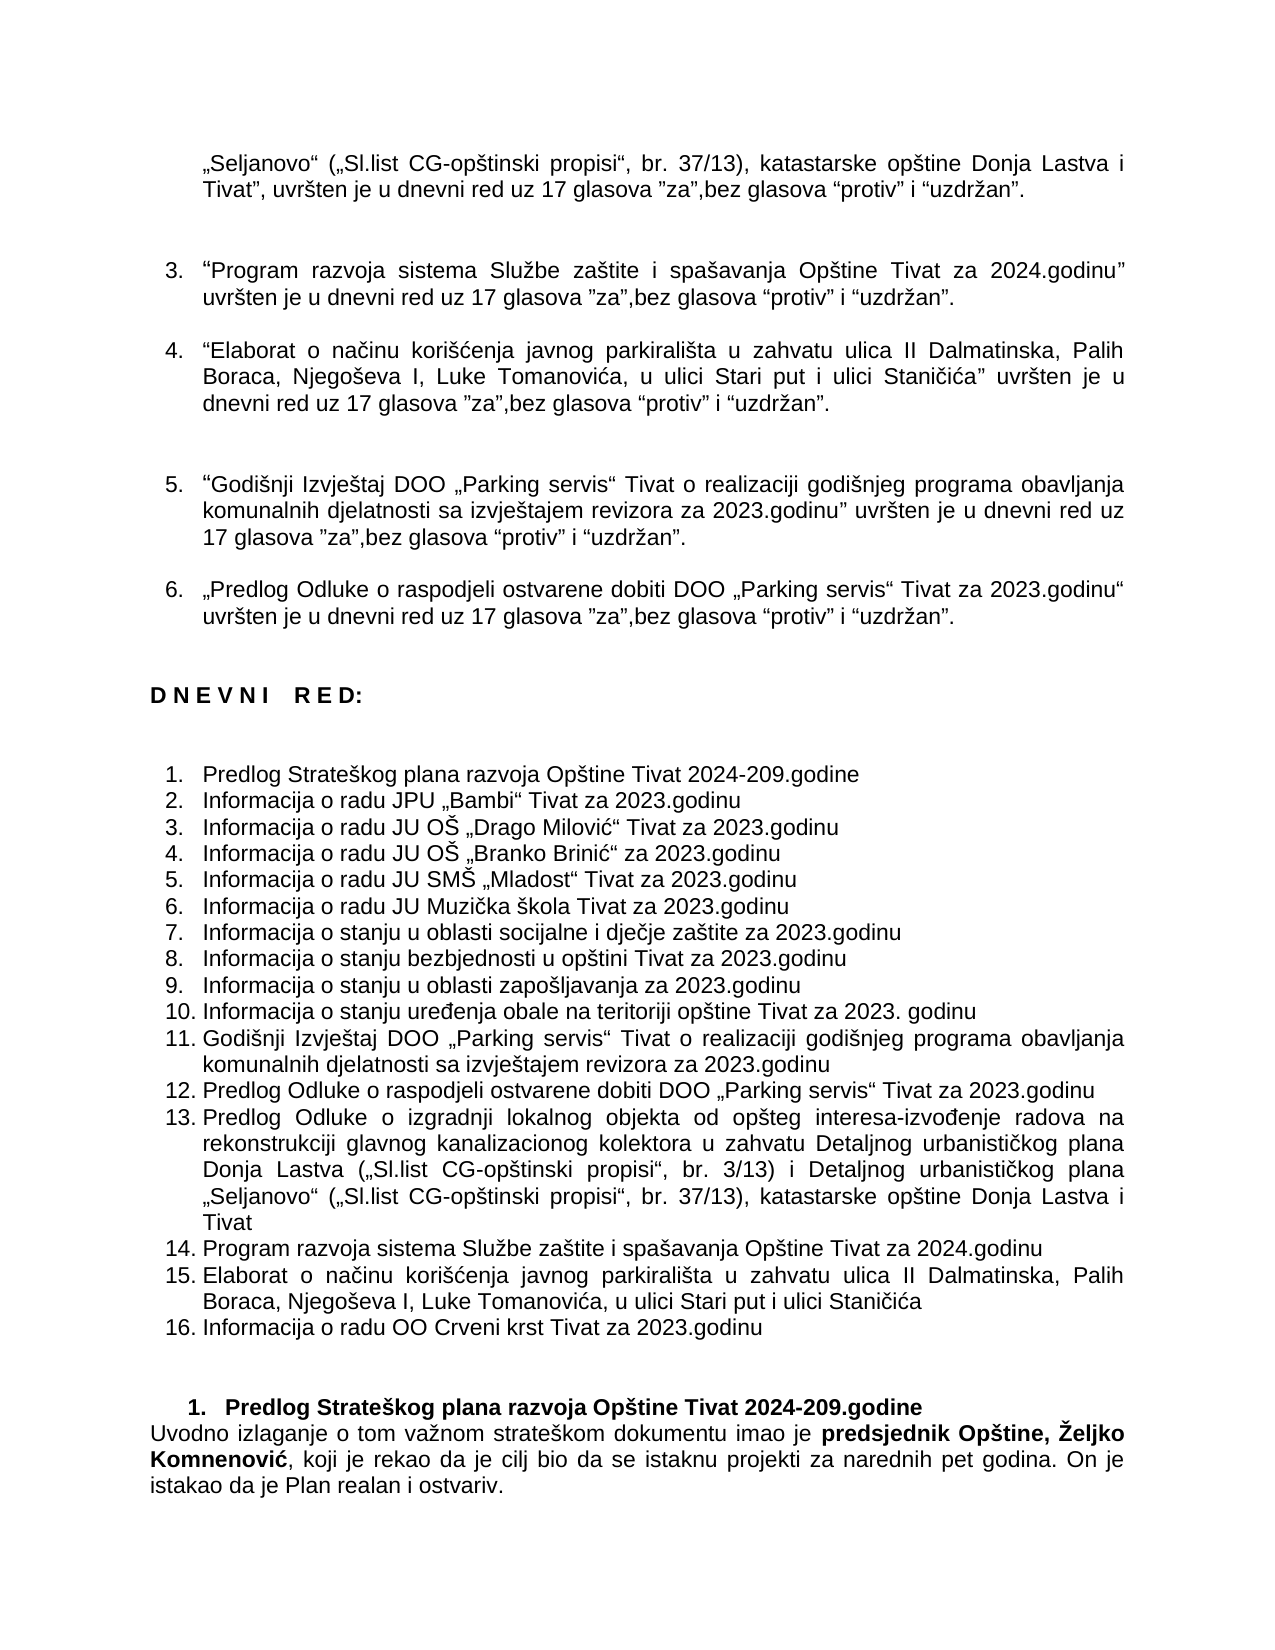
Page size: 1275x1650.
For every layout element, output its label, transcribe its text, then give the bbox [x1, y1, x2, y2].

list Informacija o radu JU SMŠ „Mladost“ Tivat za 2023.godinu [165, 866, 1125, 893]
text Uvodno izlaganje o tom važnom strateškom dokumentu imao je predsjednik Opštine, Željko Komnenović, koji je rekao da je cilj bio da se istaknu projekti za narednih pet godina. On je istakao da je Plan realan i ostvariv. [150, 1420, 1125, 1499]
list Informacija o stanju bezbjednosti u opštini Tivat za 2023.godinu [165, 945, 1125, 972]
list Informacija o radu JU Muzička škola Tivat za 2023.godinu [165, 893, 1125, 919]
list “Elaborat o načinu korišćenja javnog parkirališta u zahvatu ulica II Dalmatinska, Palih Boraca, Njegoševa I, Luke Tomanovića, u ulici Stari put i ulici Staničića” uvršten je u dnevni red uz 17 glasova ”za”,bez glasova “protiv” i “uzdržan”. [165, 337, 1125, 416]
list Informacija o radu JPU „Bambi“ Tivat za 2023.godinu [165, 787, 1125, 814]
list Informacija o stanju u oblasti socijalne i dječje zaštite za 2023.godinu [165, 919, 1125, 945]
list Informacija o radu JU OŠ „Drago Milović“ Tivat za 2023.godinu [165, 814, 1125, 840]
list “Program razvoja sistema Službe zaštite i spašavanja Opštine Tivat za 2024.godinu” uvršten je u dnevni red uz 17 glasova ”za”,bez glasova “protiv” i “uzdržan”. [165, 255, 1125, 311]
list Program razvoja sistema Službe zaštite i spašavanja Opštine Tivat za 2024.godinu [165, 1235, 1125, 1262]
list “Godišnji Izvještaj DOO „Parking servis“ Tivat o realizaciji godišnjeg programa obavljanja komunalnih djelatnosti sa izvještajem revizora za 2023.godinu” uvršten je u dnevni red uz 17 glasova ”za”,bez glasova “protiv” i “uzdržan”. [165, 469, 1125, 550]
list Predlog Odluke o izgradnji lokalnog objekta od opšteg interesa-izvođenje radova na rekonstrukciji glavnog kanalizacionog kolektora u zahvatu Detaljnog urbanističkog plana Donja Lastva („Sl.list CG-opštinski propisi“, br. 3/13) i Detaljnog urbanističkog plana „Seljanovo“ („Sl.list CG-opštinski propisi“, br. 37/13), katastarske opštine Donja Lastva i Tivat [165, 1103, 1125, 1235]
list „Predlog Odluke o raspodjeli ostvarene dobiti DOO „Parking servis“ Tivat za 2023.godinu“ uvršten je u dnevni red uz 17 glasova ”za”,bez glasova “protiv” i “uzdržan”. [165, 576, 1125, 629]
list Informacija o radu JU OŠ „Branko Brinić“ za 2023.godinu [165, 840, 1125, 866]
list Informacija o radu OO Crveni krst Tivat za 2023.godinu [165, 1314, 1125, 1341]
list Predlog Strateškog plana razvoja Opštine Tivat 2024-209.godine [165, 761, 1125, 787]
text D N E V N I R E D: [150, 682, 1125, 708]
list Predlog Strateškog plana razvoja Opštine Tivat 2024-209.godine [187, 1393, 1125, 1420]
list Informacija o stanju uređenja obale na teritoriji opštine Tivat za 2023. godinu [165, 998, 1125, 1024]
list Godišnji Izvještaj DOO „Parking servis“ Tivat o realizaciji godišnjeg programa obavljanja komunalnih djelatnosti sa izvještajem revizora za 2023.godinu [165, 1024, 1125, 1077]
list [165, 150, 1125, 203]
list Predlog Odluke o raspodjeli ostvarene dobiti DOO „Parking servis“ Tivat za 2023.godinu [165, 1077, 1125, 1103]
list Elaborat o načinu korišćenja javnog parkirališta u zahvatu ulica II Dalmatinska, Palih Boraca, Njegoševa I, Luke Tomanovića, u ulici Stari put i ulici Staničića [165, 1262, 1125, 1314]
list Informacija o stanju u oblasti zapošljavanja za 2023.godinu [165, 972, 1125, 998]
